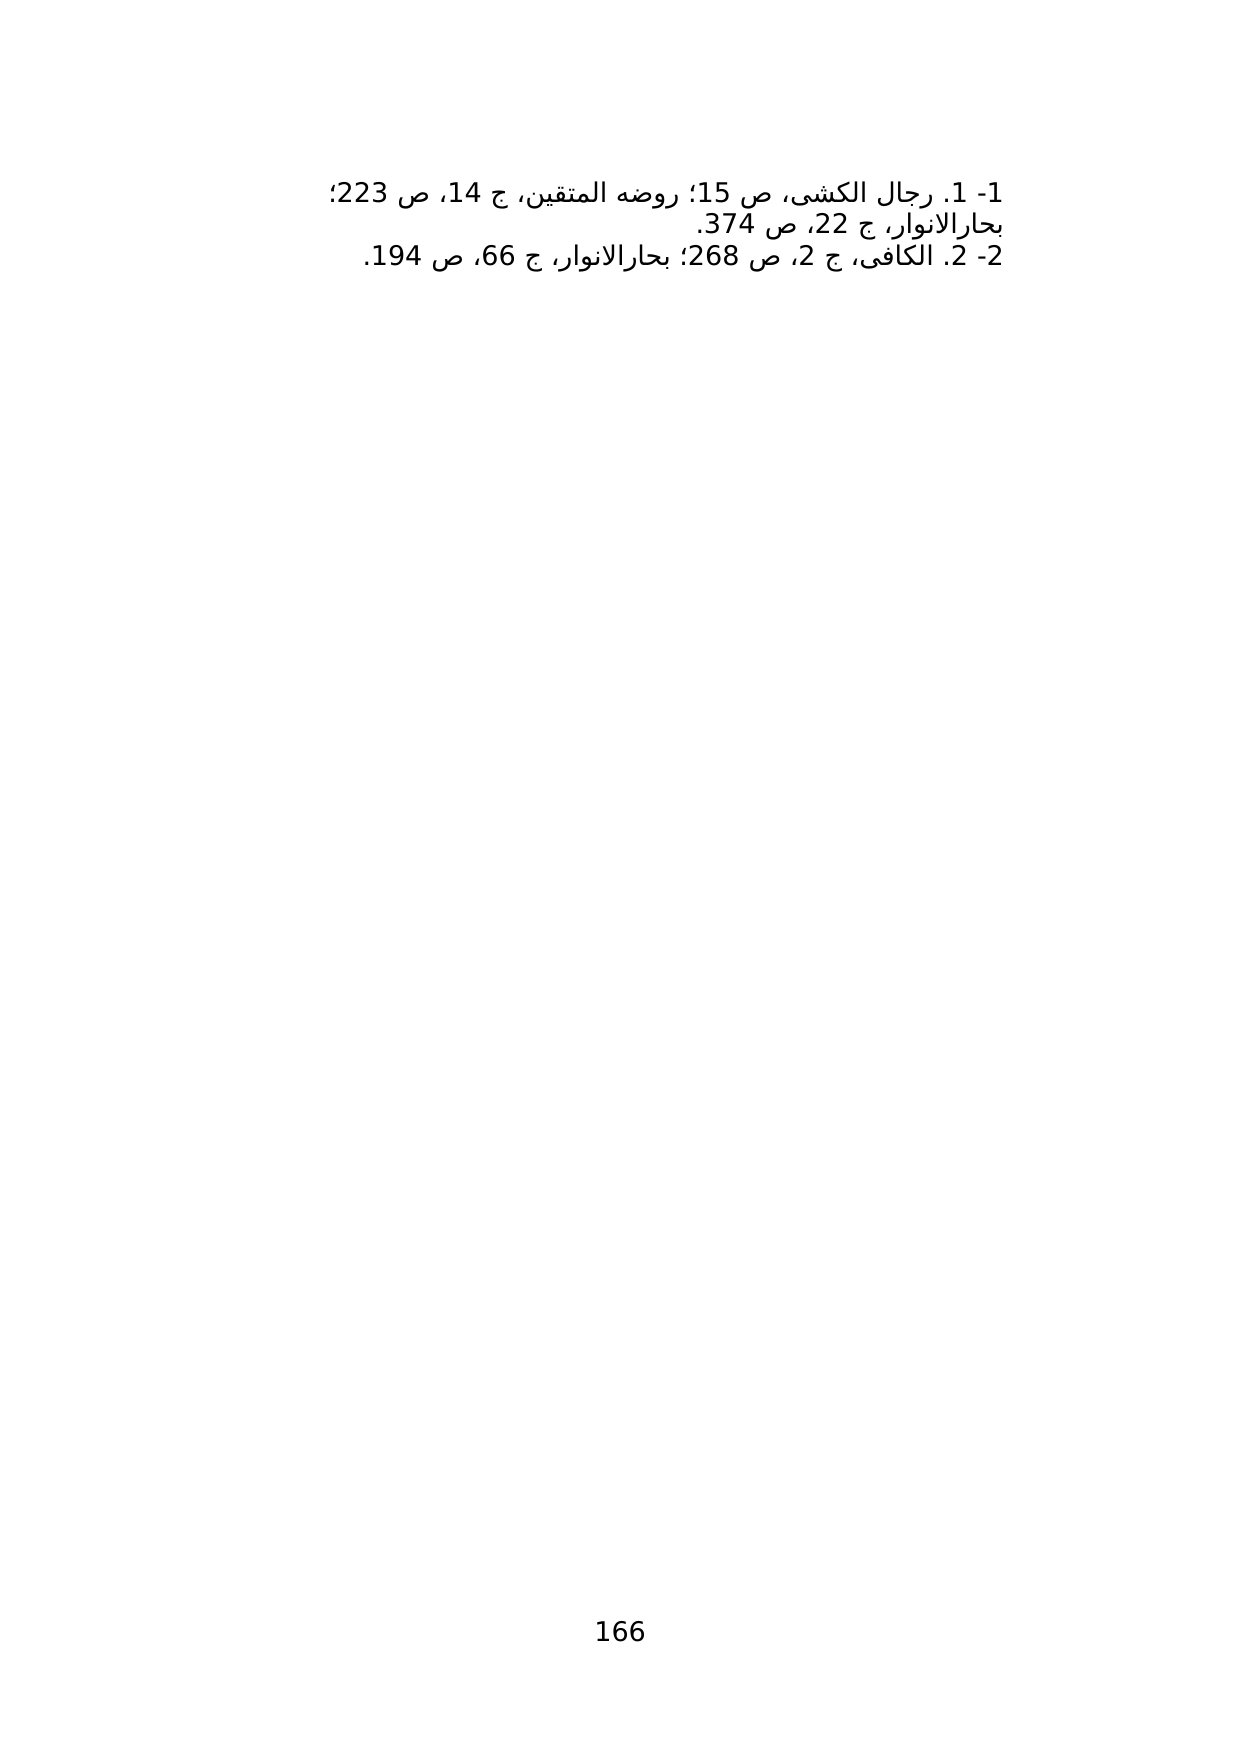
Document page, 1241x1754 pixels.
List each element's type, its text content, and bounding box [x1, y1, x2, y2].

text 1- 1. رجال الکشی، ص 15؛ روضه المتقین، ج 14، ص 223؛ بحارالانوار، ج 22، ص 374. [236, 177, 1004, 240]
text 2- 2. الکافی، ج 2، ص 268؛ بحارالانوار، ج 66، ص 194. [236, 240, 1004, 272]
